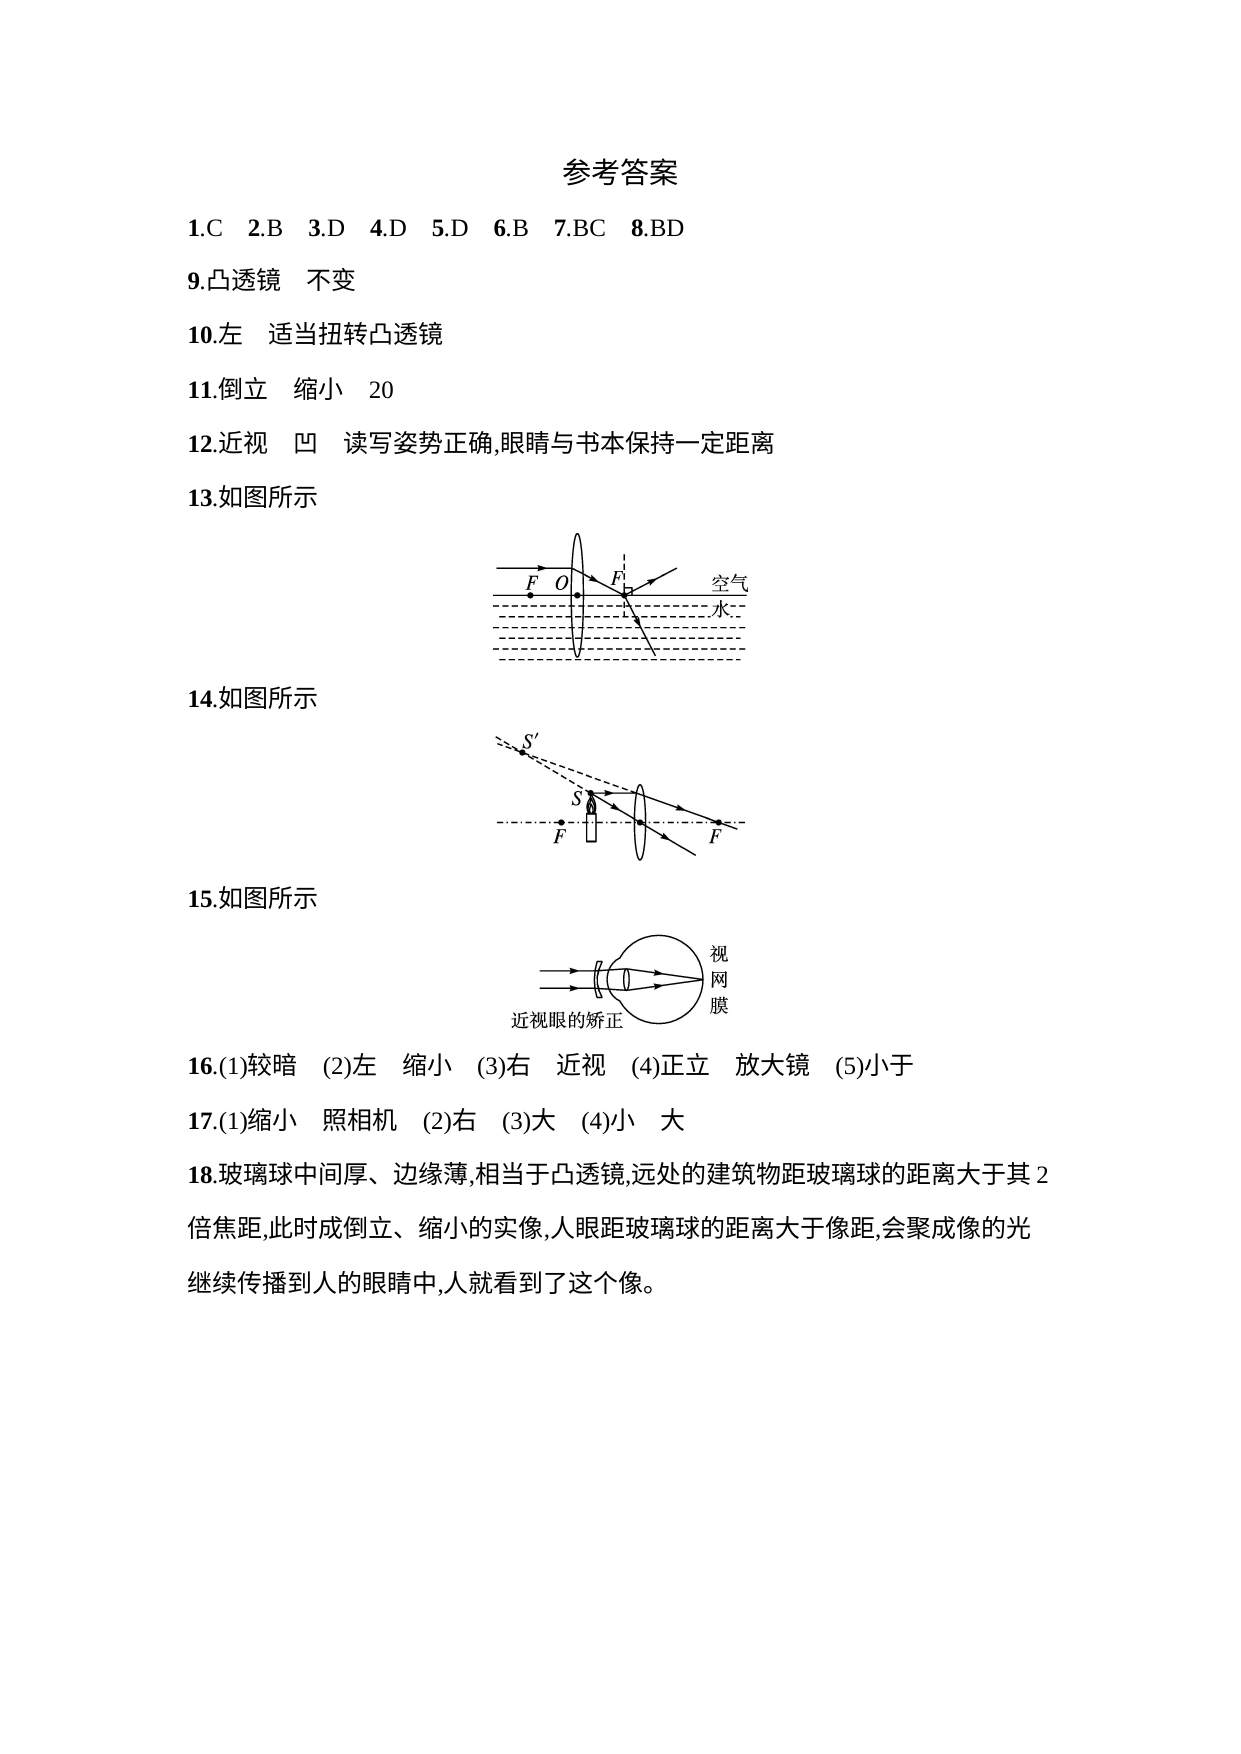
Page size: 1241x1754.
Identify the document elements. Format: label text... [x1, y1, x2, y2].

text 14.如图所示 [187, 678, 1053, 714]
text 13.如图所示 [187, 478, 1053, 514]
picture [495, 732, 745, 862]
picture [510, 933, 730, 1029]
text 9.凸透镜 不变 [187, 260, 1053, 297]
text 10.左 适当扭转凸透镜 [187, 315, 1053, 351]
text 18.玻璃球中间厚、边缘薄,相当于凸透镜,远处的建筑物距玻璃球的距离大于其2倍焦距,此时成倒立、缩小的实像,人眼距玻璃球的距离大于像距,会聚成像的光继续传播到人的眼睛中,人就看到了这个像。 [187, 1154, 1053, 1299]
text 11.倒立 缩小 20 [187, 369, 1053, 405]
text 参考答案 [187, 150, 1053, 192]
text 1.C 2.B 3.D 4.D 5.D 6.B 7.BC 8.BD [187, 213, 1053, 242]
text 12.近视 凹 读写姿势正确,眼睛与书本保持一定距离 [187, 423, 1053, 460]
text 16.(1)较暗 (2)左 缩小 (3)右 近视 (4)正立 放大镜 (5)小于 [187, 1046, 1053, 1082]
text 15.如图所示 [187, 879, 1053, 915]
text 17.(1)缩小 照相机 (2)右 (3)大 (4)小 大 [187, 1100, 1053, 1136]
picture [492, 532, 749, 662]
